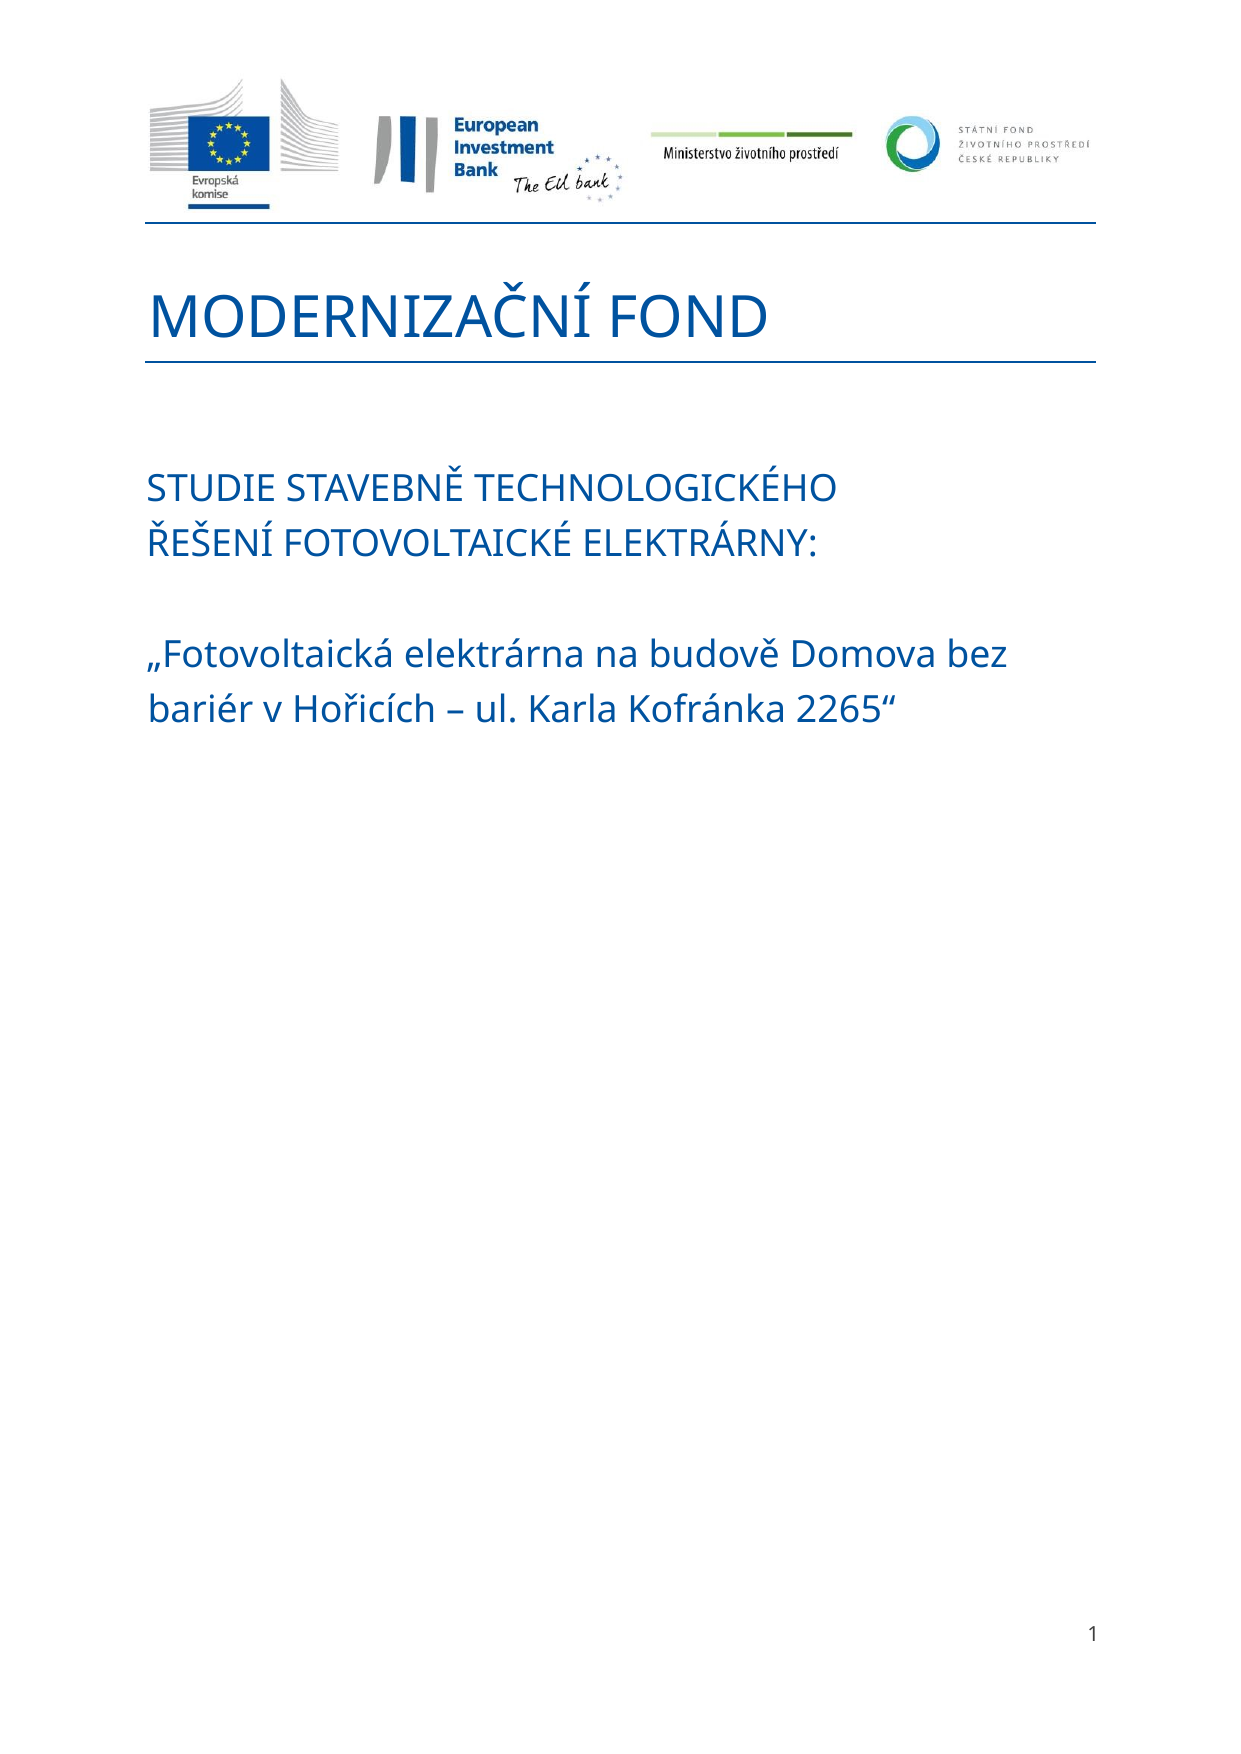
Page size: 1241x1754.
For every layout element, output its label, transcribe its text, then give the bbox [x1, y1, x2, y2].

picture [147, 73, 1093, 213]
text STUDIE STAVEBNĚ TECHNOLOGICKÉHO [146, 461, 1104, 512]
text ŘEŠENÍ FOTOVOLTAICKÉ ELEKTRÁRNY: [146, 517, 1104, 568]
text MODERNIZAČNÍ FOND [148, 275, 1104, 355]
text „Fotovoltaická elektrárna na budově Domova bez bariér v Hořicích – ul. Karla Kofránka 2265“ [146, 628, 1104, 734]
